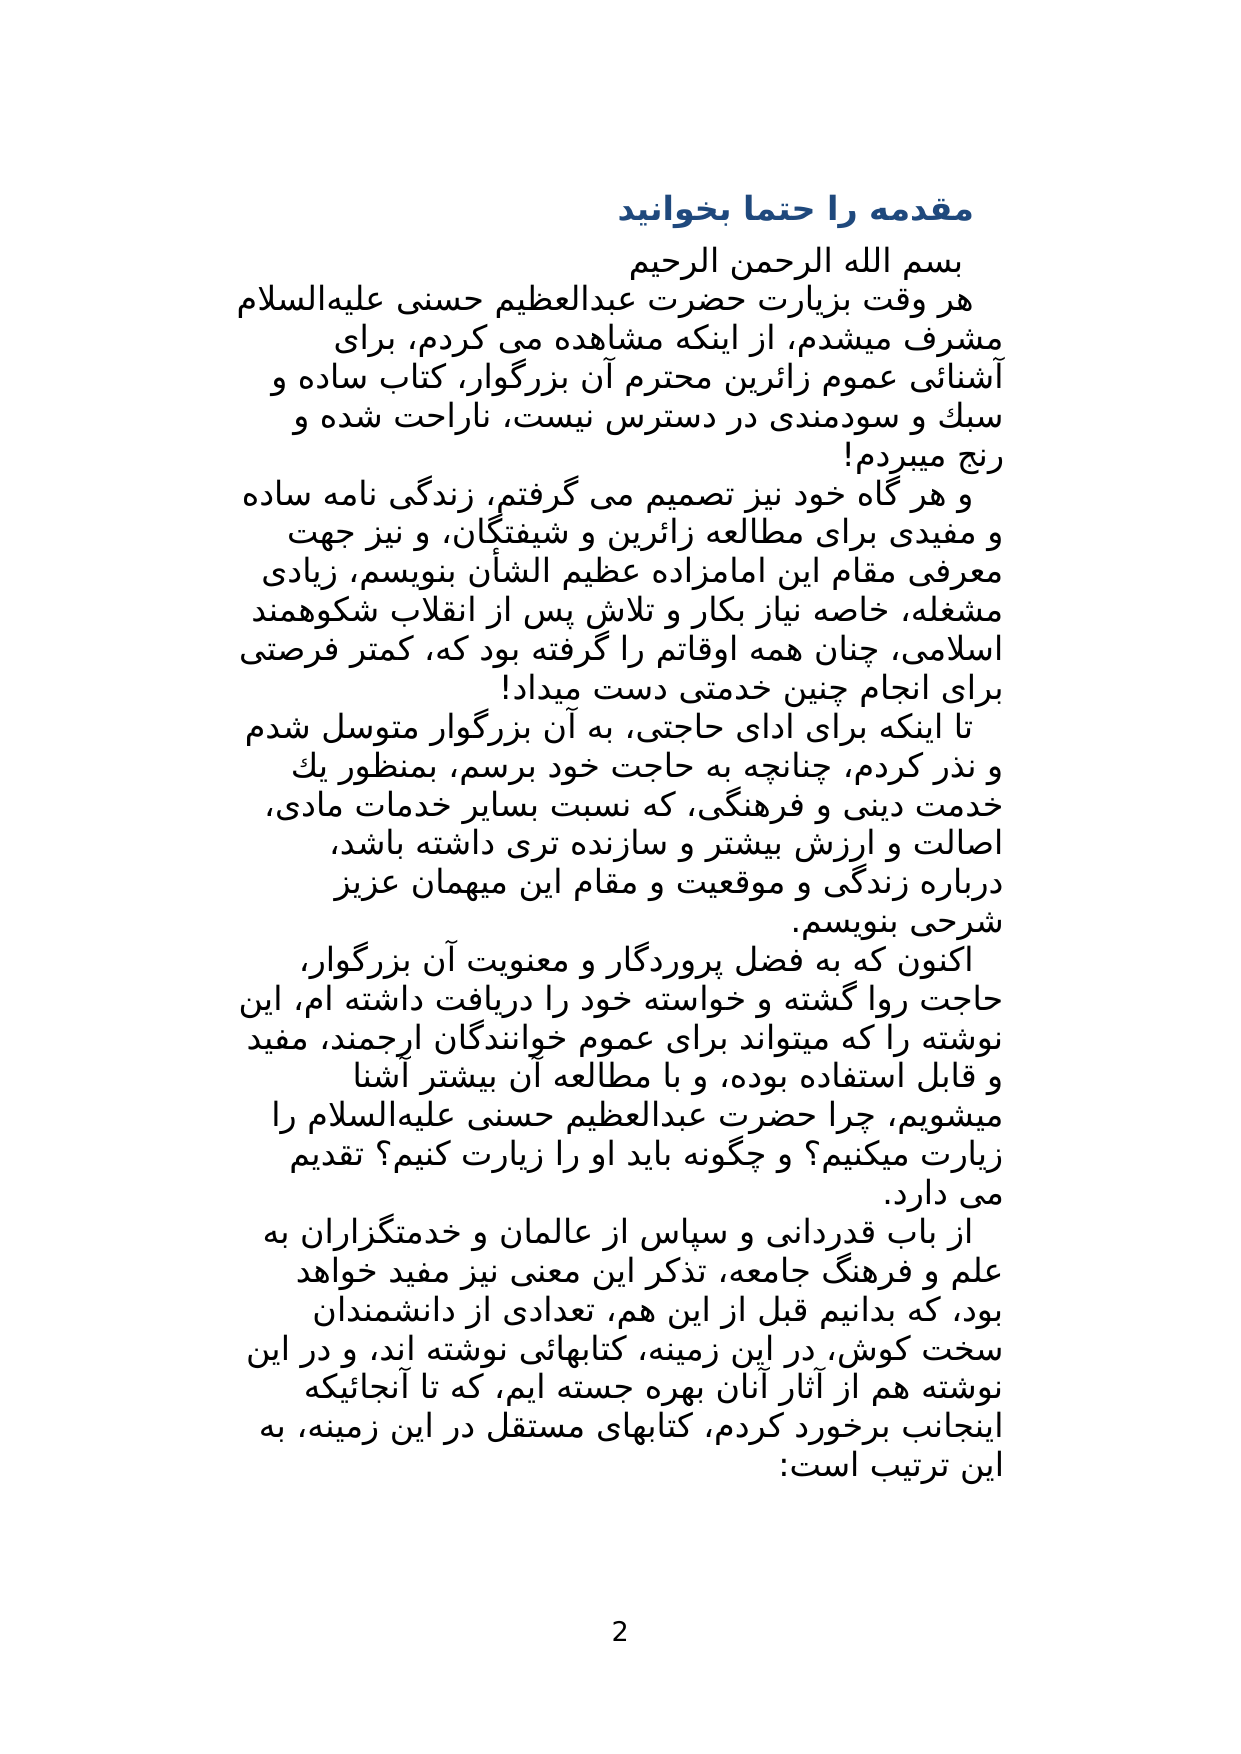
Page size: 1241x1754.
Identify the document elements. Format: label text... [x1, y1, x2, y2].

text هر وقت بزيارت حضرت عبدالعظيم حسنى عليه‌السلام مشرف ميشدم، از اينكه مشاهده مى كردم، براى آشنائى عموم زائرين محترم آن بزرگوار، كتاب ساده و سبك و سودمندى در دسترس نيست، ناراحت شده و رنج ميبردم! [236, 280, 1004, 474]
text از باب قدردانى و سپاس از عالمان و خدمتگزاران به علم و فرهنگ جامعه، تذكر اين معنى نيز مفيد خواهد بود، كه بدانيم قبل از اين هم، تعدادى از دانشمندان سخت كوش، در اين زمينه، كتابهائى نوشته اند، و در اين نوشته هم از آثار آنان بهره جسته ايم، كه تا آنجائيكه اينجانب برخورد كردم، كتابهاى مستقل در اين زمينه، به اين ترتيب است: [236, 1212, 1004, 1484]
text و هر گاه خود نيز تصميم مى گرفتم، زندگى نامه ساده و مفيدى براى مطالعه زائرين و شيفتگان، و نيز جهت معرفى مقام اين امامزاده عظيم الشأن بنويسم، زيادى مشغله، خاصه نياز بكار و تلاش پس از انقلاب شكوهمند اسلامى، چنان همه اوقاتم را گرفته بود كه، كمتر فرصتى براى انجام چنين خدمتى دست ميداد! [236, 474, 1004, 707]
text تا اينكه براى اداى حاجتى، به آن بزرگوار متوسل شدم و نذر كردم، چنانچه به حاجت خود برسم، بمنظور يك خدمت دينى و فرهنگى، كه نسبت بساير خدمات مادى، اصالت و ارزش بيشتر و سازنده ترى داشته باشد، درباره زندگى و موقعيت و مقام اين ميهمان عزيز شرحى بنويسم. [236, 707, 1004, 940]
text بسم الله الرحمن الرحيم [236, 241, 1004, 280]
subtitle مقدمه را حتما بخوانيد [236, 190, 1004, 228]
text اكنون كه به فضل پروردگار و معنويت آن بزرگوار، حاجت روا گشته و خواسته خود را دريافت داشته ام، اين نوشته را كه ميتواند براى عموم خوانندگان ارجمند، مفيد و قابل استفاده بوده، و با مطالعه آن بيشتر آشنا ميشويم، چرا حضرت عبدالعظيم حسنى عليه‌السلام را زيارت ميكنيم؟ و چگونه بايد او را زيارت كنيم؟ تقديم مى دارد. [236, 940, 1004, 1212]
